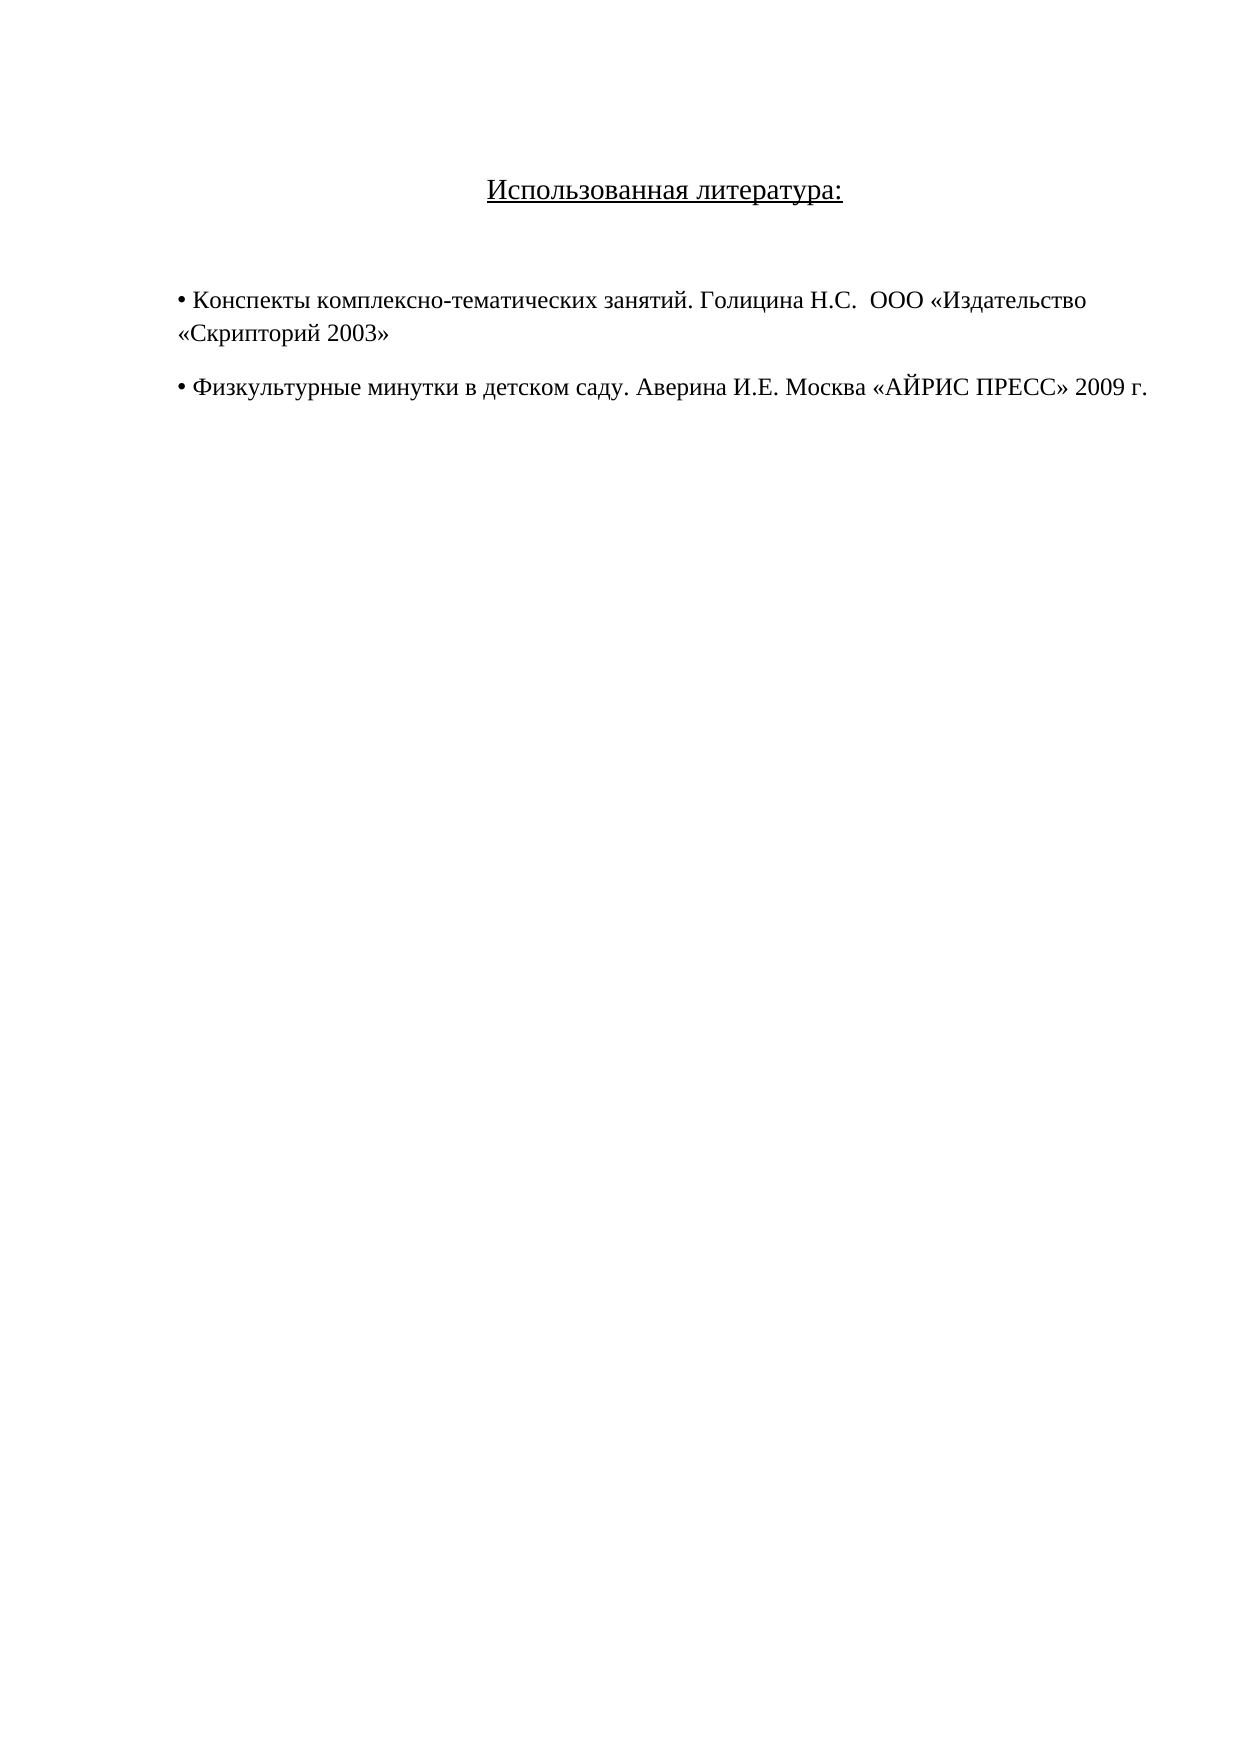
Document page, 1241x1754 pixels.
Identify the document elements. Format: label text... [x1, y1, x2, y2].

text Конспекты комплексно-тематических занятий. Голицина Н.С. ООО «Издательство «Скрипторий 2003» [177, 285, 1152, 347]
text Использованная литература: [177, 172, 1152, 206]
text Физкультурные минутки в детском саду. Аверина И.Е. Москва «АЙРИС ПРЕСС» 2009 г. [177, 372, 1152, 401]
